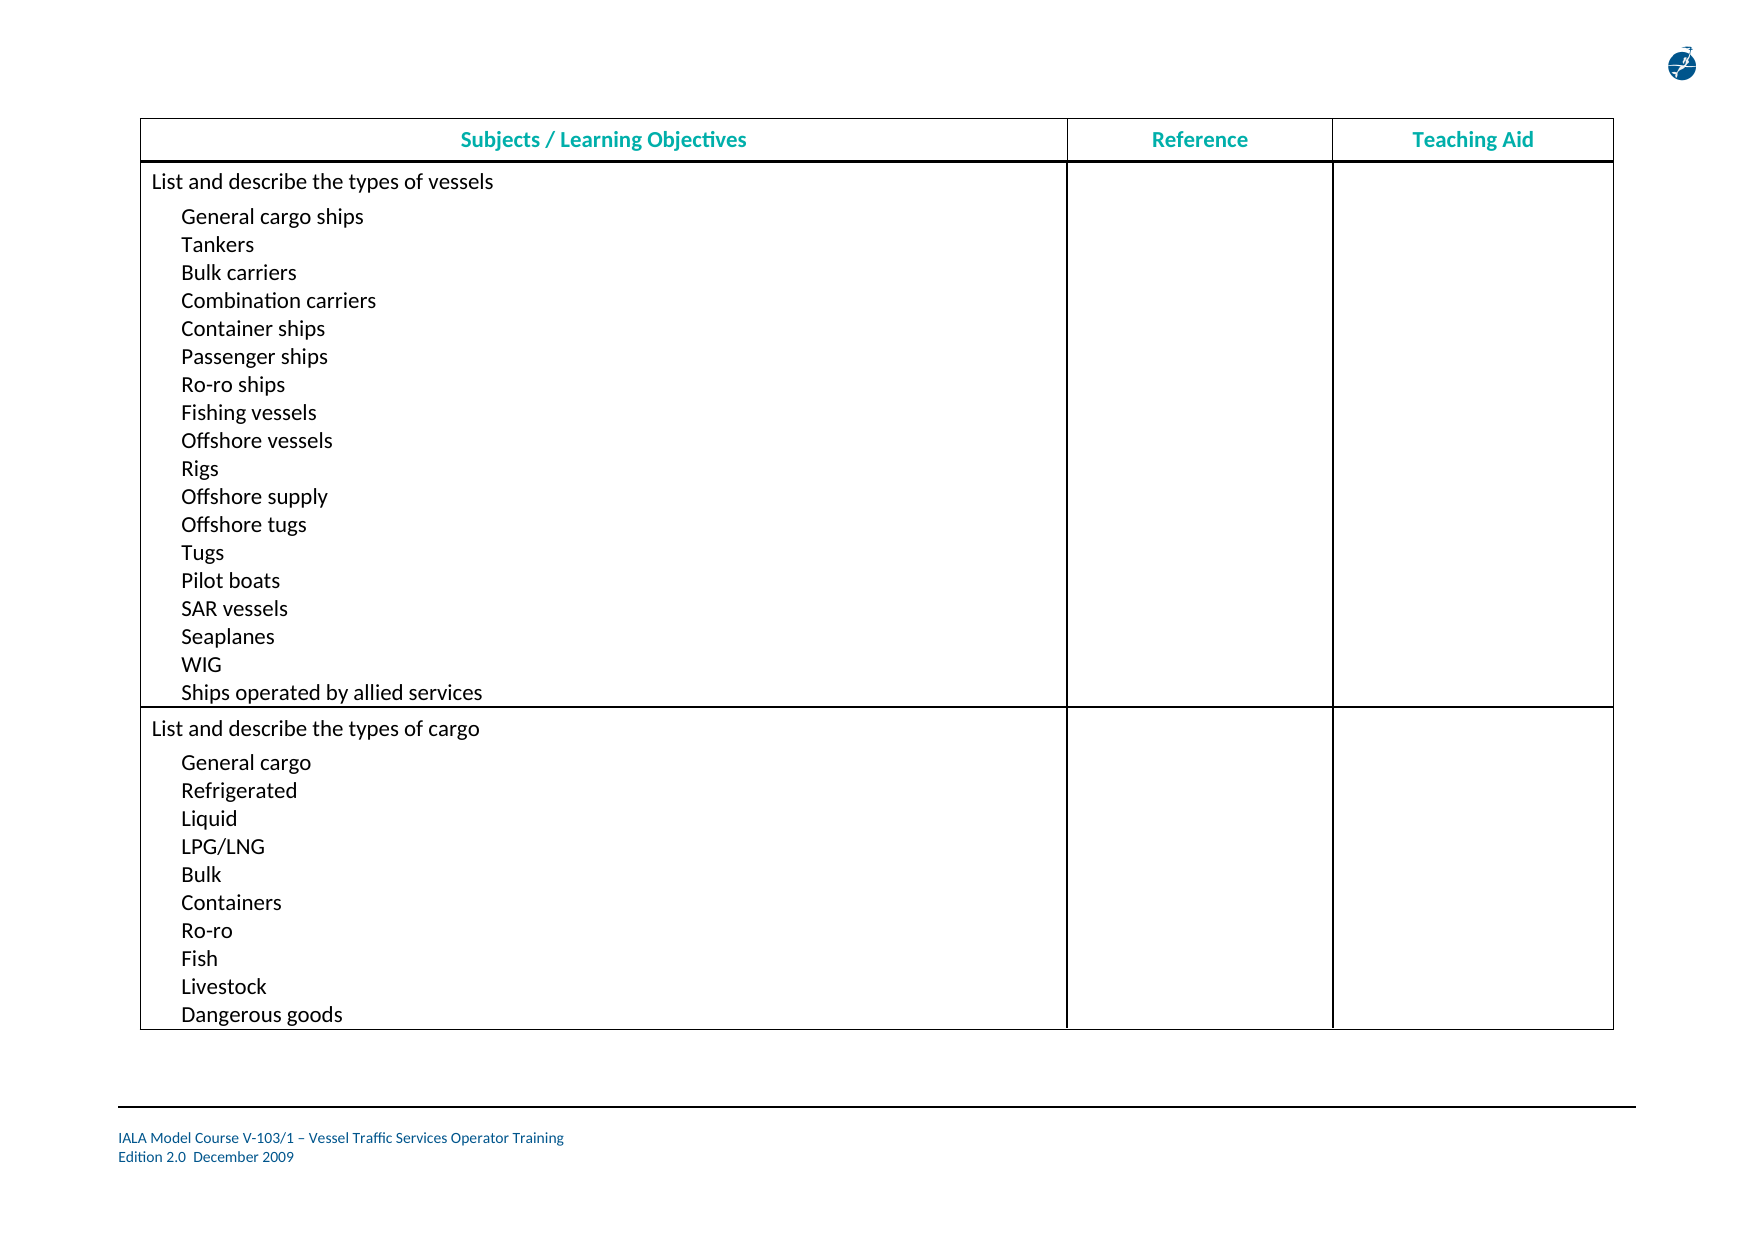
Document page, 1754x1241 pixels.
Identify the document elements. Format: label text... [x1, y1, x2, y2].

table_cell List and describe the types of cargo General cargo Refrigerated Liquid LPG/LNG Bulk Containers Ro-ro Fish Livestock Dangerous goods [141, 708, 1066, 1028]
table_cell [1068, 163, 1332, 706]
table_header Reference [1068, 119, 1332, 160]
table_header Subjects / Learning Objectives [141, 119, 1067, 160]
picture [1637, 0, 1754, 115]
table_cell [1068, 708, 1332, 1028]
table_header Teaching Aid [1333, 119, 1613, 160]
table_cell [1334, 708, 1613, 1028]
table_cell List and describe the types of vessels General cargo ships Tankers Bulk carriers Combination carriers Container ships Passenger ships Ro-ro ships Fishing vessels Offshore vessels Rigs Offshore supply Offshore tugs Tugs Pilot boats SAR vessels Seaplanes WIG Ships operated by allied services [141, 163, 1066, 706]
table_cell [1334, 163, 1613, 706]
